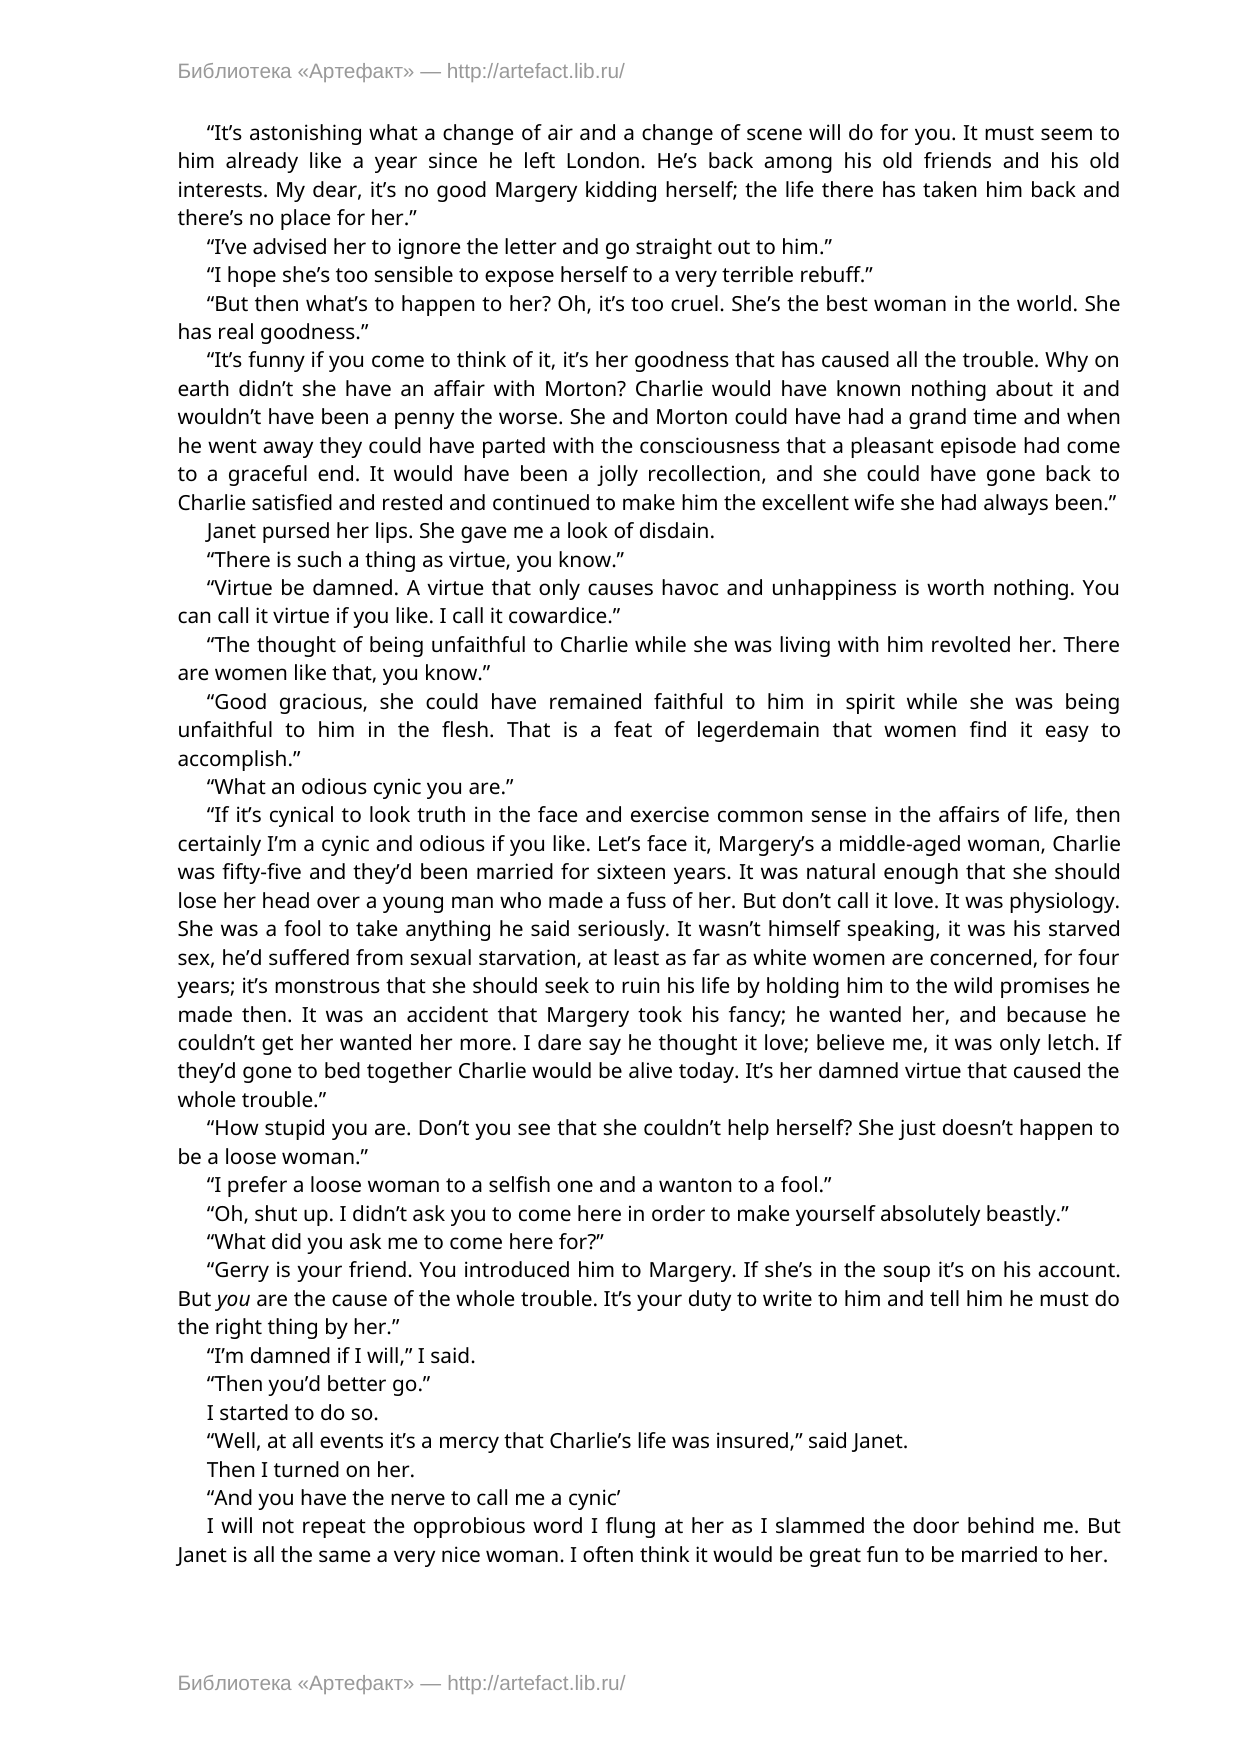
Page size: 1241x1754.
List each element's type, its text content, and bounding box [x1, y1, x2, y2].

text “It’s funny if you come to think of it, it’s her goodness that has caused all the trouble. Why on earth didn’t she have an affair with Morton? Charlie would have known nothing about it and wouldn’t have been a penny the worse. She and Morton could have had a grand time and when he went away they could have parted with the consciousness that a pleasant episode had come to a graceful end. It would have been a jolly recollection, and she could have gone back to Charlie satisfied and rested and continued to make him the excellent wife she had always been.” [177, 346, 1122, 516]
text “But then what’s to happen to her? Oh, it’s too cruel. She’s the best woman in the world. She has real goodness.” [177, 289, 1122, 346]
text “Oh, shut up. I didn’t ask you to come here in order to make yourself absolutely beastly.” [177, 1199, 1122, 1227]
text “Good gracious, she could have remained faithful to him in spirit while she was being unfaithful to him in the flesh. That is a feat of legerdemain that women find it easy to accomplish.” [177, 687, 1122, 772]
text “There is such a thing as virtue, you know.” [177, 545, 1122, 573]
text I will not repeat the opprobious word I flung at her as I slammed the door behind me. But Janet is all the same a very nice woman. I often think it would be great fun to be married to her. [177, 1512, 1122, 1568]
text “I’ve advised her to ignore the letter and go straight out to him.” [177, 232, 1122, 260]
text “Then you’d better go.” [177, 1369, 1122, 1398]
text “How stupid you are. Don’t you see that she couldn’t help herself? She just doesn’t happen to be a loose woman.” [177, 1113, 1122, 1170]
text “If it’s cynical to look truth in the face and exercise common sense in the affairs of life, then certainly I’m a cynic and odious if you like. Let’s face it, Margery’s a middle-aged woman, Charlie was fifty-five and they’d been married for sixteen years. It was natural enough that she should lose her head over a young man who made a fuss of her. But don’t call it love. It was physiology. She was a fool to take anything he said seriously. It wasn’t himself speaking, it was his starved sex, he’d suffered from sexual starvation, at least as far as white women are concerned, for four years; it’s monstrous that she should seek to ruin his life by holding him to the wild promises he made then. It was an accident that Margery took his fancy; he wanted her, and because he couldn’t get her wanted her more. I dare say he thought it love; believe me, it was only letch. If they’d gone to bed together Charlie would be alive today. It’s her damned virtue that caused the whole trouble.” [177, 801, 1122, 1113]
text Then I turned on her. [177, 1455, 1122, 1483]
text “I’m damned if I will,” I said. [177, 1341, 1122, 1369]
text “I prefer a loose woman to a selfish one and a wanton to a fool.” [177, 1170, 1122, 1199]
text “Gerry is your friend. You introduced him to Margery. If she’s in the soup it’s on his account. But you are the cause of the whole trouble. It’s your duty to write to him and tell him he must do the right thing by her.” [177, 1256, 1122, 1341]
text “And you have the nerve to call me a cynic’ [177, 1483, 1122, 1512]
text “Well, at all events it’s a mercy that Charlie’s life was insured,” said Janet. [177, 1426, 1122, 1455]
text I started to do so. [177, 1398, 1122, 1426]
text Janet pursed her lips. She gave me a look of disdain. [177, 516, 1122, 545]
text “Virtue be damned. A virtue that only causes havoc and unhappiness is worth nothing. You can call it virtue if you like. I call it cowardice.” [177, 573, 1122, 630]
text “It’s astonishing what a change of air and a change of scene will do for you. It must seem to him already like a year since he left London. He’s back among his old friends and his old interests. My dear, it’s no good Margery kidding herself; the life there has taken him back and there’s no place for her.” [177, 118, 1122, 232]
text “The thought of being unfaithful to Charlie while she was living with him revolted her. There are women like that, you know.” [177, 630, 1122, 687]
text “What an odious cynic you are.” [177, 772, 1122, 801]
text “What did you ask me to come here for?” [177, 1227, 1122, 1256]
text “I hope she’s too sensible to expose herself to a very terrible rebuff.” [177, 260, 1122, 289]
